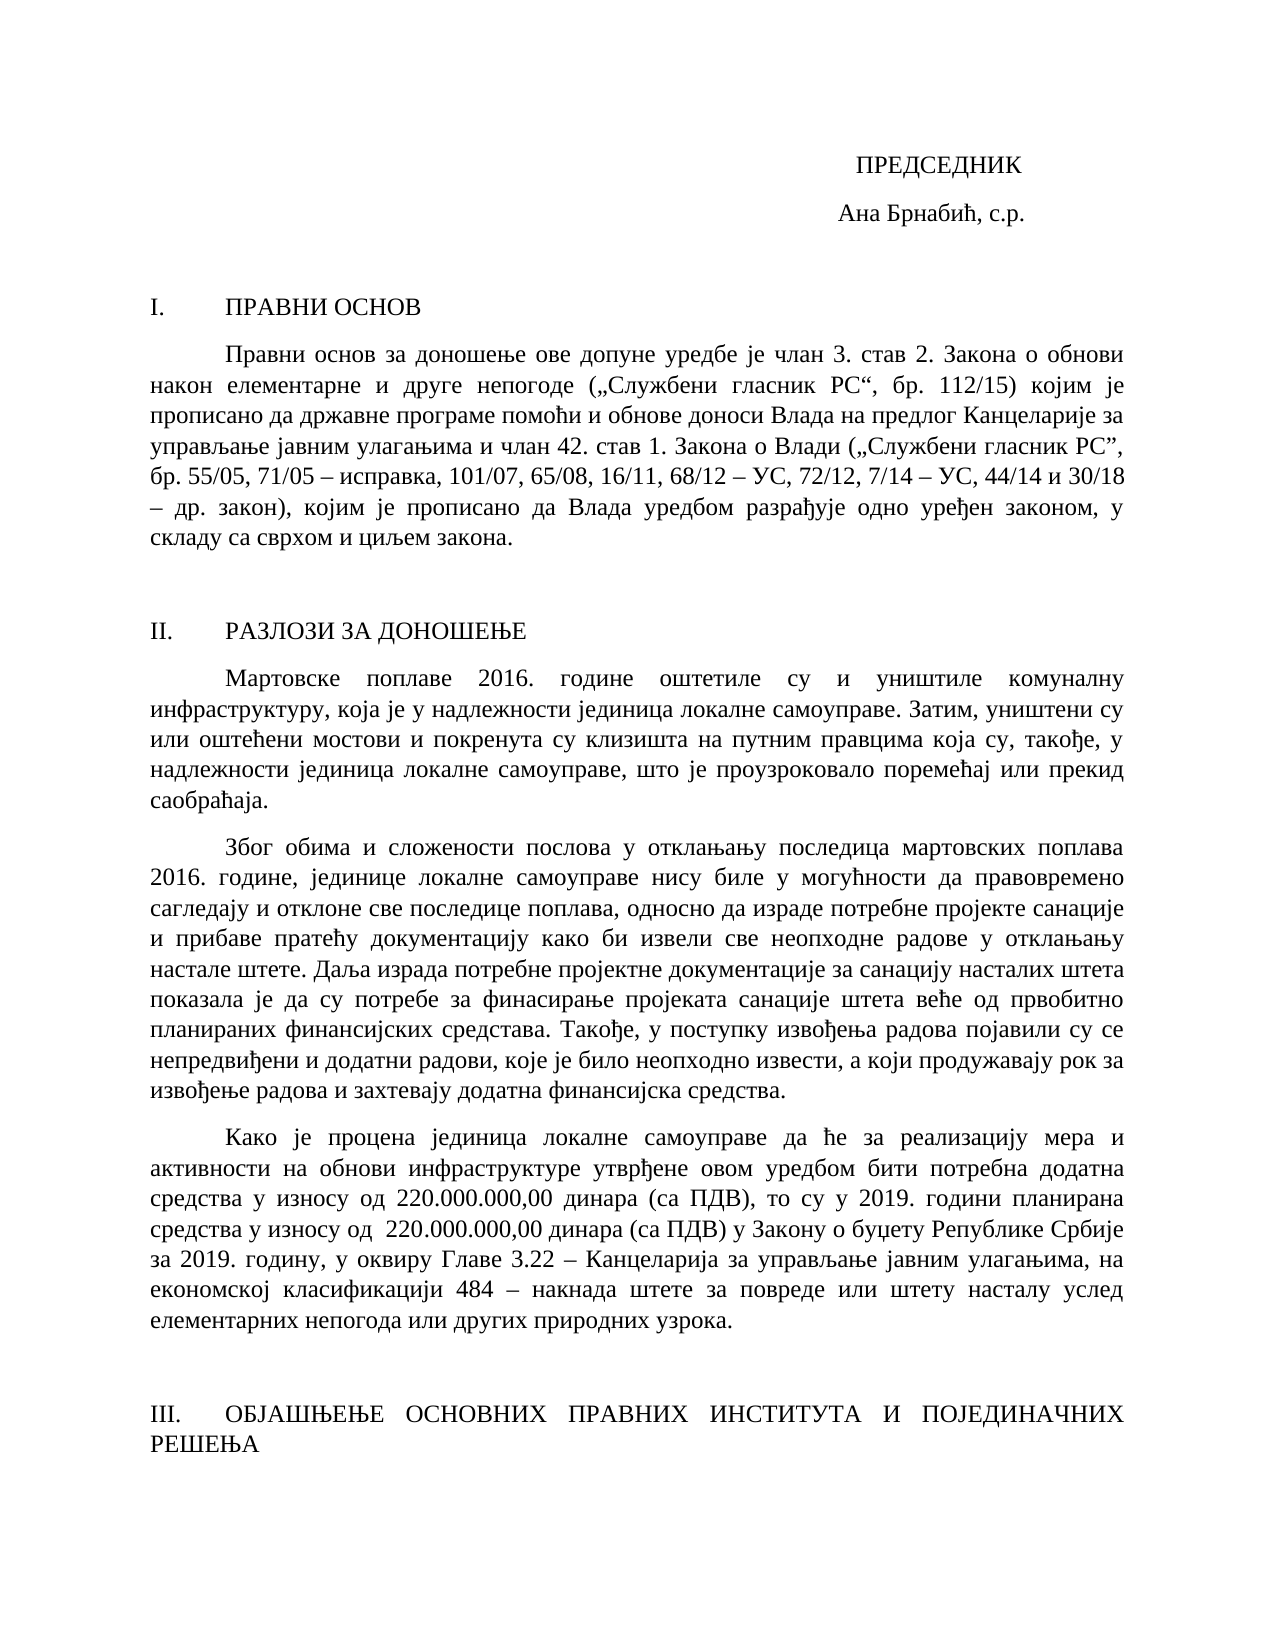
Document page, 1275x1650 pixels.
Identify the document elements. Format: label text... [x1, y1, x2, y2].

text Како је процена јединица локалне самоуправе да ће за реализацију мера и активности на обнови инфраструктуре утврђене овом уредбом бити потребна додатна средства у износу од 220.000.000,00 динара (са ПДВ), то су у 2019. години планирана средства у износу од 220.000.000,00 динара (са ПДВ) у Закону о буџету Републике Србије за 2019. годину, у оквиру Главе 3.22 – Канцеларија за управљање јавним улагањима, на економској класификацији 484 – накнада штете за повреде или штету насталу услед елементарних непогода или других природних узрока. [150, 1122, 1125, 1334]
text Због обима и сложености послова у отклањању последица мартовских поплава 2016. године, јединице локалне самоуправе нису биле у могућности да правовремено сагледају и отклоне све последице поплава, односно да израде потребне пројекте санације и прибаве пратећу документацију како би извели све неопходне радове у отклањању настале штете. Даља израда потребне пројектне документације за санацију насталих штета показала је да су потребе за финасирање пројеката санације штета веће од првобитно планираних финансијских средстава. Такође, у поступку извођења радова појавили су се непредвиђени и додатни радови, које је било неопходно извести, а који продужавају рок за извођење радова и захтевају додатна финансијска средства. [150, 832, 1125, 1104]
text Ана Брнабић, с.р. [150, 198, 1125, 226]
text II. РАЗЛОЗИ ЗА ДОНОШЕЊЕ [150, 616, 1125, 645]
text Правни основ за доношење ове допуне уредбе је члан 3. став 2. Закона о обнови након елементарне и друге непогоде („Службени гласник РС“, бр. 112/15) којим је прописано да државне програме помоћи и обнове доноси Влада на предлог Канцеларије за управљање јавним улагањима и члан 42. став 1. Закона о Влади („Службени гласник РС”, бр. 55/05, 71/05 – исправка, 101/07, 65/08, 16/11, 68/12 – УС, 72/12, 7/14 – УС, 44/14 и 30/18 – др. закон), којим је прописано да Влада уредбом разрађује одно уређен законом, у складу са сврхом и циљем закона. [150, 339, 1125, 551]
text III. ОБЈАШЊЕЊЕ ОСНОВНИХ ПРАВНИХ ИНСТИТУТА И ПОЈЕДИНАЧНИХ РЕШЕЊА [150, 1399, 1125, 1458]
text Мартовскe поплавe 2016. године оштетиле су и уништиле комуналну инфраструктуру, која је у надлежности јединица локалне самоуправе. Затим, уништени су или оштећени мостови и покренута су клизишта на путним правцима која су, такође, у надлежности јединица локалне самоуправе, што је проузроковало поремећај или прекид саобраћаја. [150, 663, 1125, 814]
text ПРЕДСЕДНИК [150, 150, 1125, 179]
text I. ПРАВНИ ОСНОВ [150, 292, 1125, 321]
